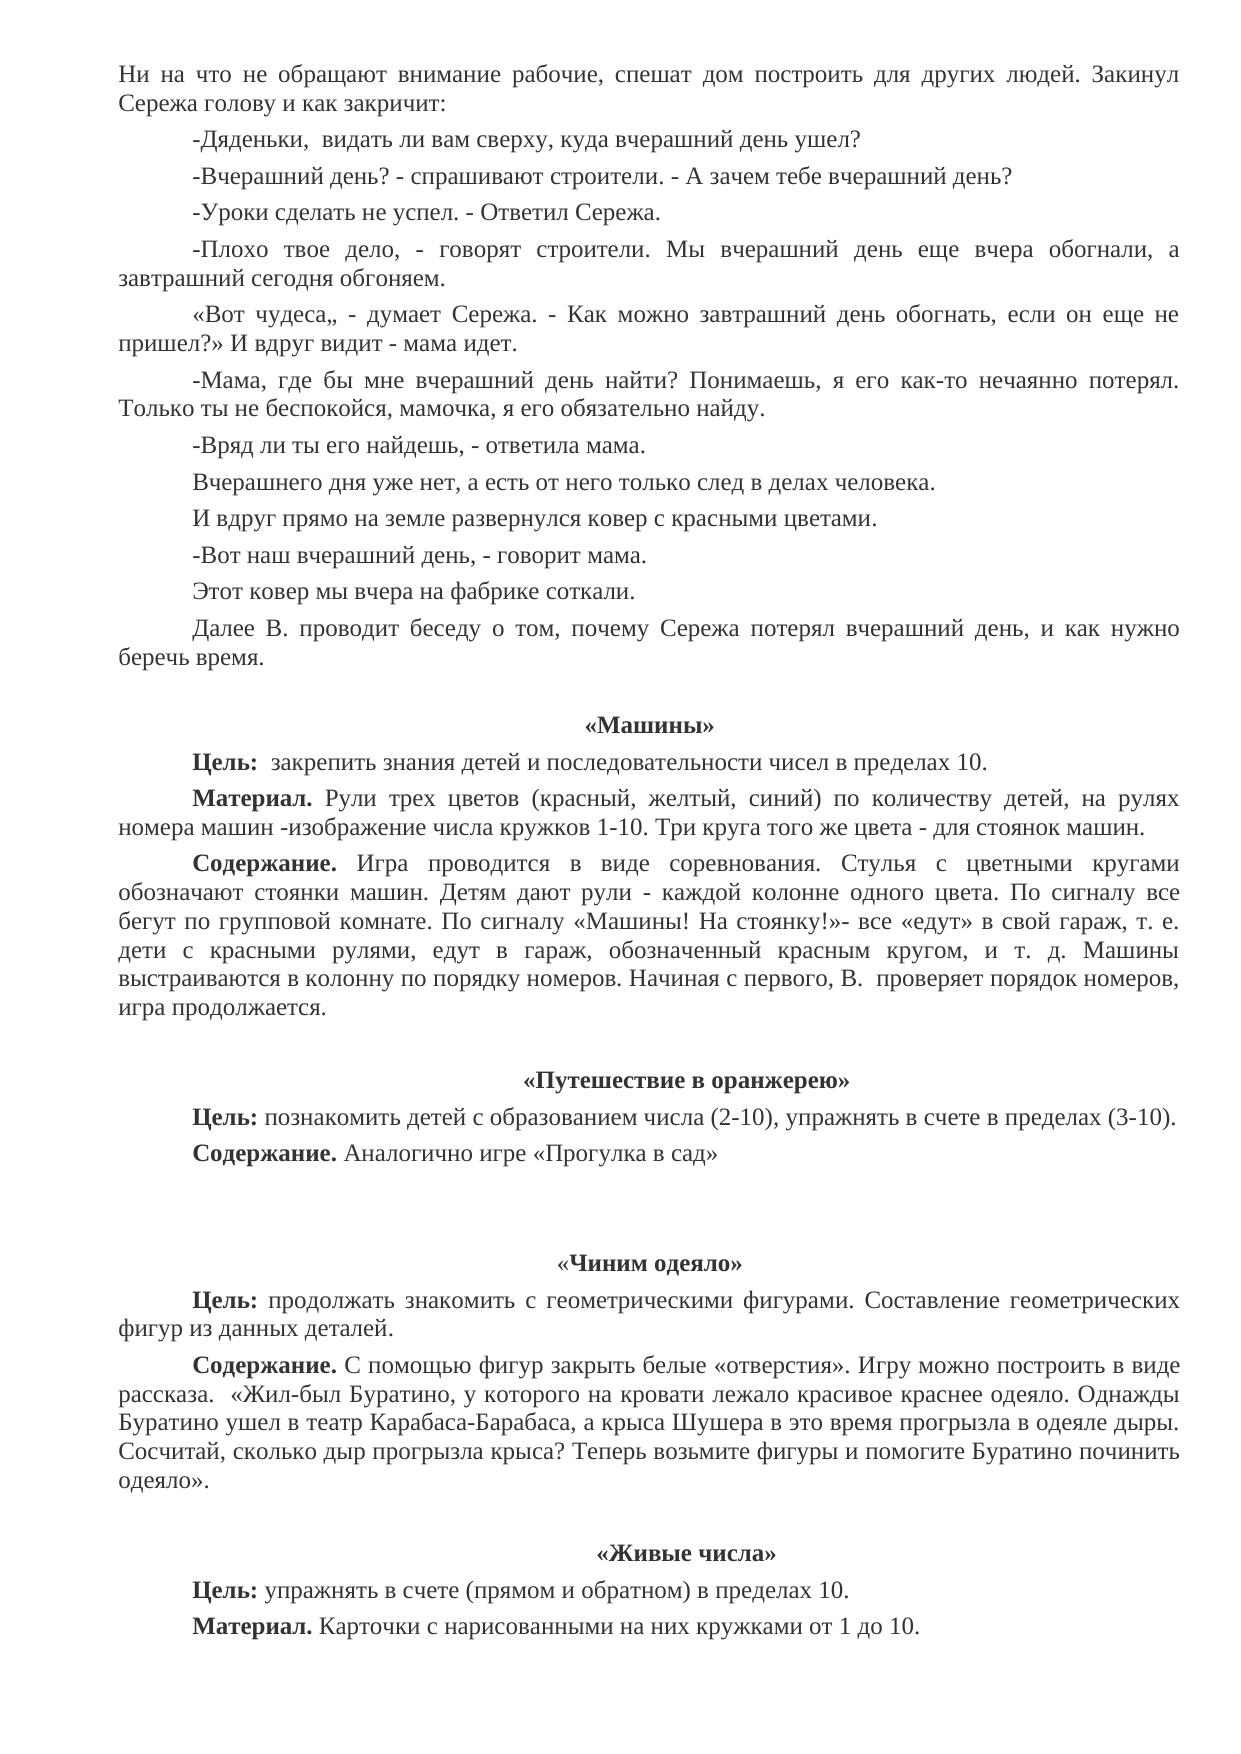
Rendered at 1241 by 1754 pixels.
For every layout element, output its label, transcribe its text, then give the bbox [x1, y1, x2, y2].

text Этот ковер мы вчера на фабрике соткали. [118, 576, 1181, 605]
text -Уроки сделать не успел. - Ответил Сережа. [118, 197, 1181, 226]
text Цель: познакомить детей с образованием числа (2-10), упражнять в счете в пределах (3-10). [118, 1102, 1181, 1131]
text Содержание. С помощью фигур закрыть белые «отверстия». Игру можно построить в виде рассказа. «Жил-был Буратино, у которого на кровати лежало красивое краснее одеяло. Однажды Буратино ушел в театр Карабаса-Барабаса, а крыса Шушера в это время прогрызла в одеяле дыры. Сосчитай, сколько дыр прогрызла крыса? Теперь возьмите фигуры и помогите Буратино починить одеяло». [118, 1350, 1181, 1494]
text «Машины» [118, 710, 1181, 739]
text Содержание. Игра проводится в виде соревнования. Стулья с цветными кругами обозначают стоянки машин. Детям дают рули - каждой колонне одного цвета. По сигналу все бегут по групповой комнате. По сигналу «Машины! На стоянку!»- все «едут» в свой гараж, т. е. дети с красными рулями, едут в гараж, обозначенный красным кругом, и т. д. Машины выстраиваются в колонну по порядку номеров. Начиная с первого, В. проверяет порядок номеров, игра продолжается. [118, 848, 1181, 1021]
text Цель: упражнять в счете (прямом и обратном) в пределах 10. [118, 1575, 1181, 1603]
text Материал. Карточки с нарисованными на них кружками от 1 до 10. [118, 1611, 1181, 1640]
text Содержание. Аналогично игре «Прогулка в сад» [118, 1138, 1181, 1167]
text Вчерашнего дня уже нет, а есть от него только след в делах человека. [118, 467, 1181, 495]
text Цель: продолжать знакомить с геометрическими фигурами. Составление геометрических фигур из данных деталей. [118, 1285, 1181, 1342]
text И вдруг прямо на земле развернулся ковер с красными цветами. [118, 503, 1181, 532]
text -Плохо твое дело, - говорят строители. Мы вчерашний день еще вчера обогнали, а завтрашний сегодня обгоняем. [118, 234, 1181, 292]
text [118, 59, 1181, 117]
text «Вот чудеса„ - думает Сережа. - Как можно завтрашний день обогнать, если он еще не пришел?» И вдруг видит - мама идет. [118, 299, 1181, 357]
text «Чиним одеяло» [118, 1248, 1181, 1277]
text «Путешествие в оранжерею» [118, 1065, 1181, 1094]
text -Вот наш вчерашний день, - говорит мама. [118, 540, 1181, 568]
text -Вряд ли ты его найдешь, - ответила мама. [118, 430, 1181, 459]
text Далее В. проводит беседу о том, почему Сережа потерял вчерашний день, и как нужно беречь время. [118, 613, 1181, 670]
text -Дяденьки, видать ли вам сверху, куда вчерашний день ушел? [118, 124, 1181, 153]
text Материал. Рули трех цветов (красный, желтый, синий) по количеству детей, на рулях номера машин -изображение числа кружков 1-10. Три круга того же цвета - для стоянок машин. [118, 783, 1181, 841]
text «Живые числа» [118, 1538, 1181, 1567]
text -Вчерашний день? - спрашивают строители. - А зачем тебе вчерашний день? [118, 161, 1181, 190]
text Цель: закрепить знания детей и последовательности чисел в пределах 10. [118, 747, 1181, 775]
text -Мама, где бы мне вчерашний день найти? Понимаешь, я его как-то нечаянно потерял. Только ты не беспокойся, мамочка, я его обязательно найду. [118, 365, 1181, 422]
